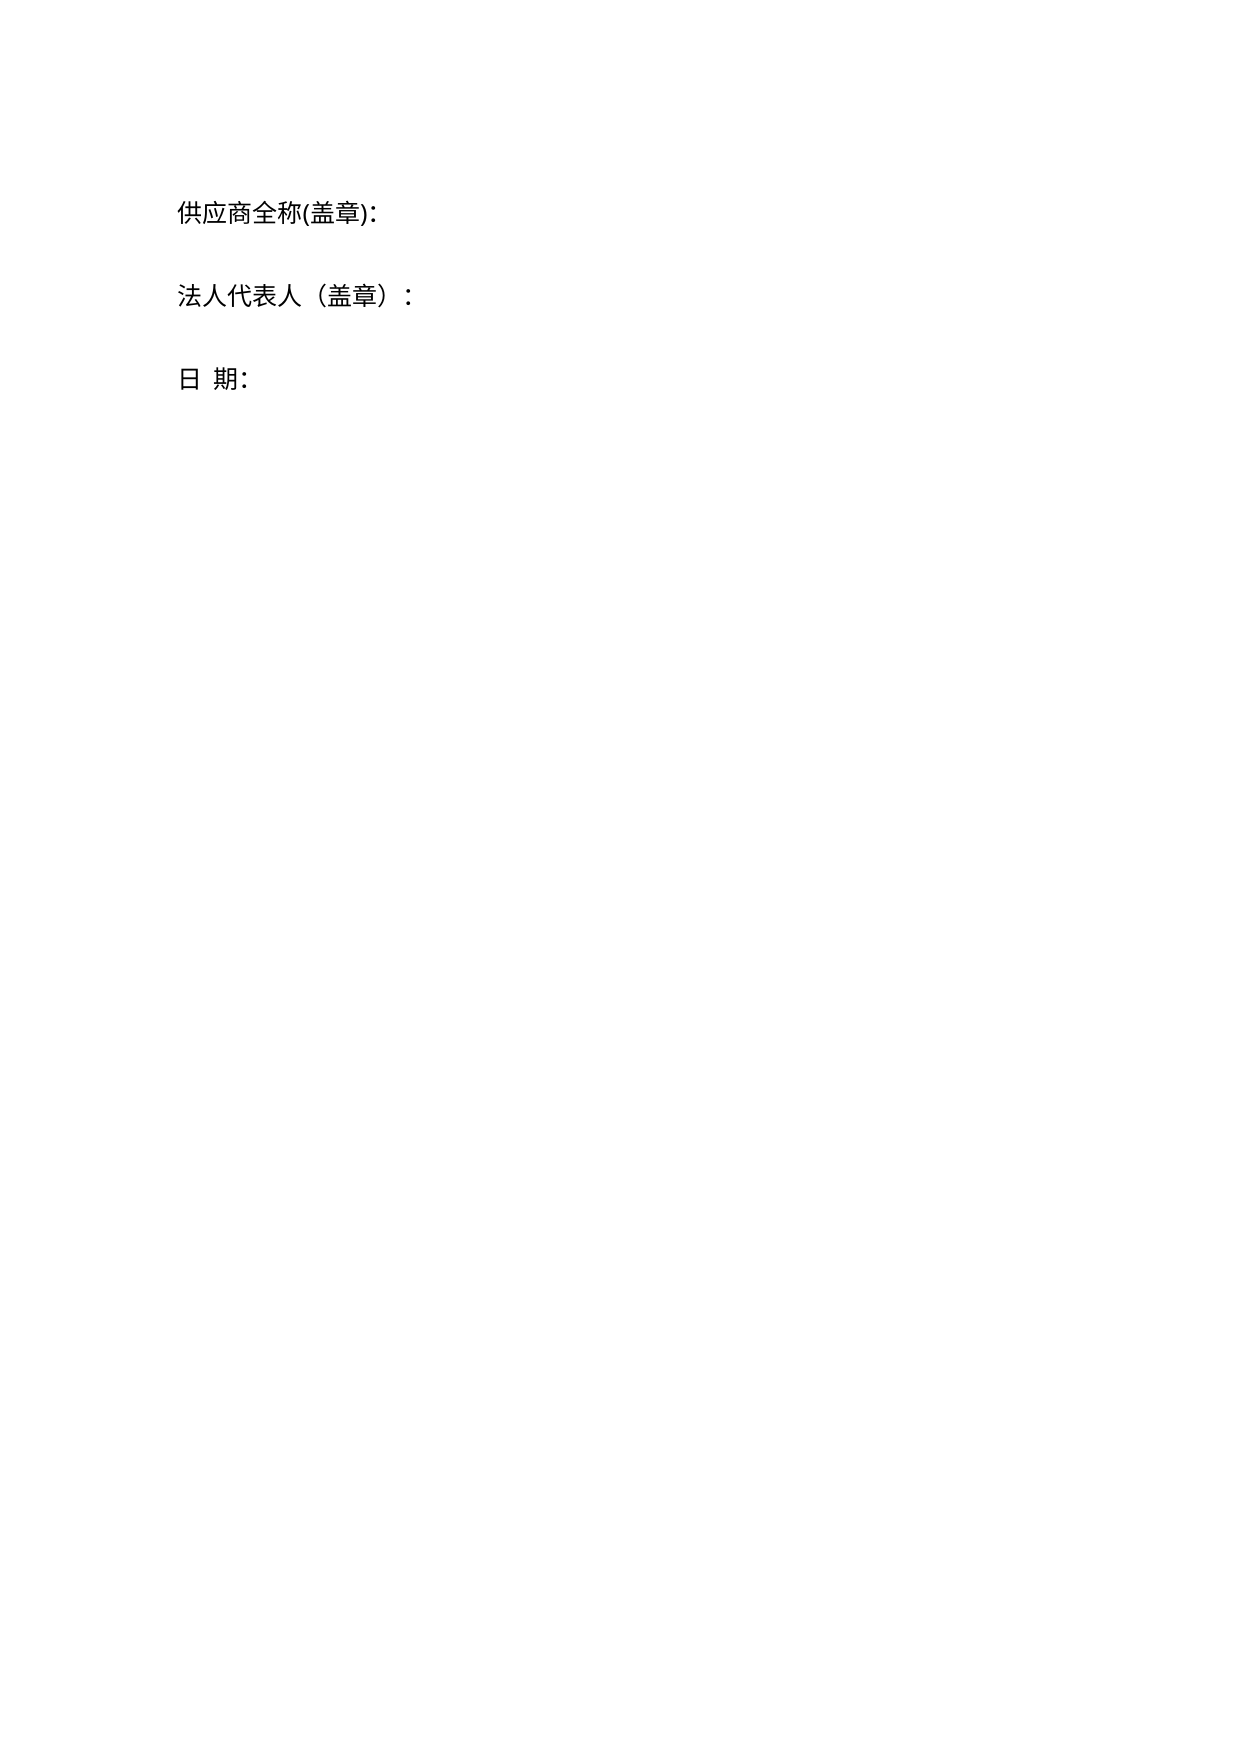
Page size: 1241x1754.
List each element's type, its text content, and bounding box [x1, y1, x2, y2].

text 供应商全称(盖章)： [177, 179, 1122, 244]
text 日 期： [177, 345, 1122, 410]
text 法人代表人（盖章）： [177, 262, 1122, 327]
